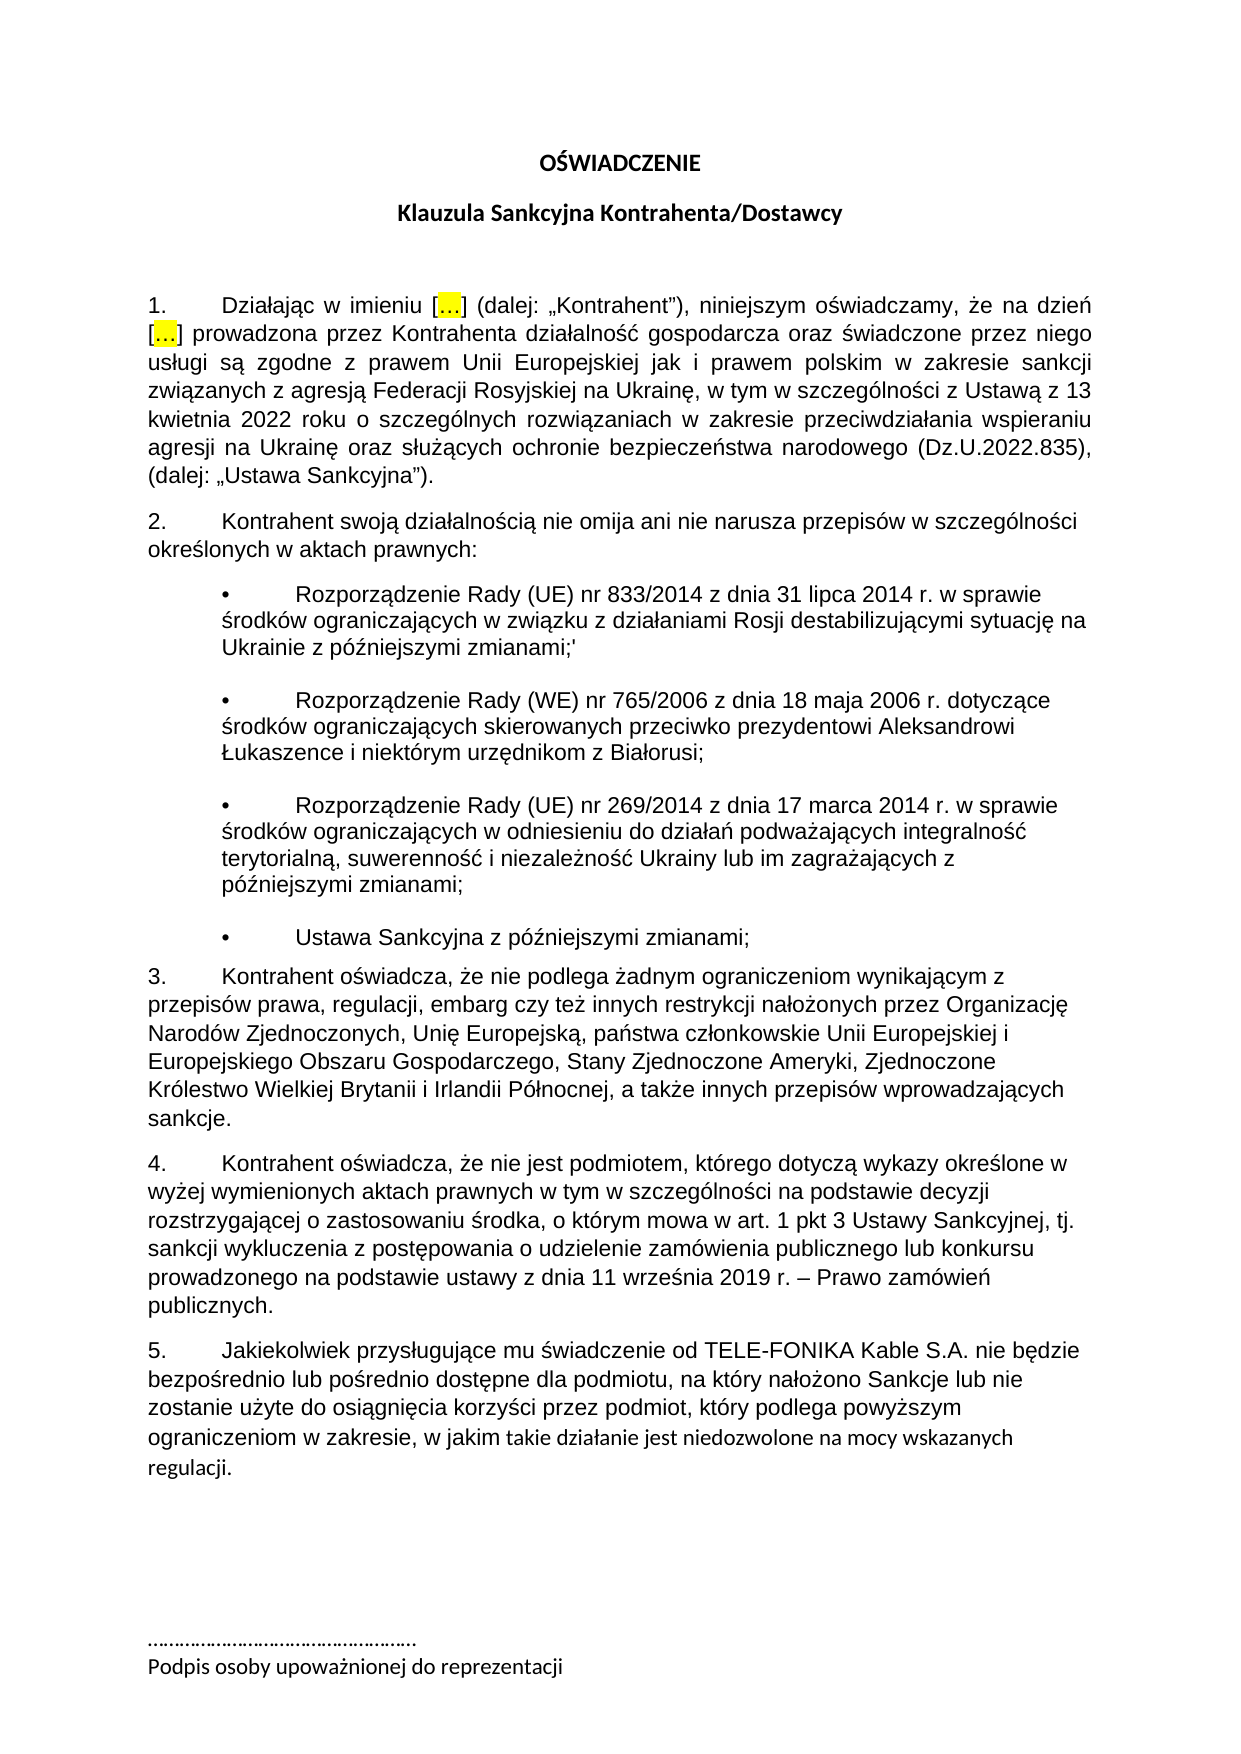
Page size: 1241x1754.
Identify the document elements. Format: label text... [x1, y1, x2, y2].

text 5. Jakiekolwiek przysługujące mu świadczenie od TELE-FONIKA Kable S.A. nie będzie bezpośrednio lub pośrednio dostępne dla podmiotu, na który nałożono Sankcje lub nie zostanie użyte do osiągnięcia korzyści przez podmiot, który podlega powyższym ograniczeniom w zakresie, w jakim takie działanie jest niedozwolone na mocy wskazanych regulacji. [148, 1337, 1093, 1481]
text 3. Kontrahent oświadcza, że nie podlega żadnym ograniczeniom wynikającym z przepisów prawa, regulacji, embarg czy też innych restrykcji nałożonych przez Organizację Narodów Zjednoczonych, Unię Europejską, państwa członkowskie Unii Europejskiej i Europejskiego Obszaru Gospodarczego, Stany Zjednoczone Ameryki, Zjednoczone Królestwo Wielkiej Brytanii i Irlandii Północnej, a także innych przepisów wprowadzających sankcje. [148, 963, 1093, 1131]
text • Rozporządzenie Rady (WE) nr 765/2006 z dnia 18 maja 2006 r. dotyczące środków ograniczających skierowanych przeciwko prezydentowi Aleksandrowi Łukaszence i niektórym urzędnikom z Białorusi; [221, 687, 1093, 766]
text • Rozporządzenie Rady (UE) nr 269/2014 z dnia 17 marca 2014 r. w sprawie środków ograniczających w odniesieniu do działań podważających integralność terytorialną, suwerenność i niezależność Ukrainy lub im zagrażających z późniejszymi zmianami; [221, 792, 1093, 897]
text 1. Działając w imieniu […] (dalej: „Kontrahent”), niniejszym oświadczamy, że na dzień […] prowadzona przez Kontrahenta działalność gospodarcza oraz świadczone przez niego usługi są zgodne z prawem Unii Europejskiej jak i prawem polskim w zakresie sankcji związanych z agresją Federacji Rosyjskiej na Ukrainę, w tym w szczególności z Ustawą z 13 kwietnia 2022 roku o szczególnych rozwiązaniach w zakresie przeciwdziałania wspieraniu agresji na Ukrainę oraz służących ochronie bezpieczeństwa narodowego (Dz.U.2022.835), (dalej: „Ustawa Sankcyjna”). [148, 292, 1093, 489]
text Klauzula Sankcyjna Kontrahenta/Dostawcy [148, 197, 1093, 228]
text 4. Kontrahent oświadcza, że nie jest podmiotem, którego dotyczą wykazy określone w wyżej wymienionych aktach prawnych w tym w szczególności na podstawie decyzji rozstrzygającej o zastosowaniu środka, o którym mowa w art. 1 pkt 3 Ustawy Sankcyjnej, tj. sankcji wykluczenia z postępowania o udzielenie zamówienia publicznego lub konkursu prowadzonego na podstawie ustawy z dnia 11 września 2019 r. – Prawo zamówień publicznych. [148, 1150, 1093, 1318]
text • Rozporządzenie Rady (UE) nr 833/2014 z dnia 31 lipca 2014 r. w sprawie środków ograniczających w związku z działaniami Rosji destabilizującymi sytuację na Ukrainie z późniejszymi zmianami;' [221, 581, 1093, 660]
text • Ustawa Sankcyjna z późniejszymi zmianami; [221, 924, 1093, 950]
text OŚWIADCZENIE [148, 148, 1093, 178]
text 2. Kontrahent swoją działalnością nie omija ani nie narusza przepisów w szczególności określonych w aktach prawnych: [148, 508, 1093, 562]
